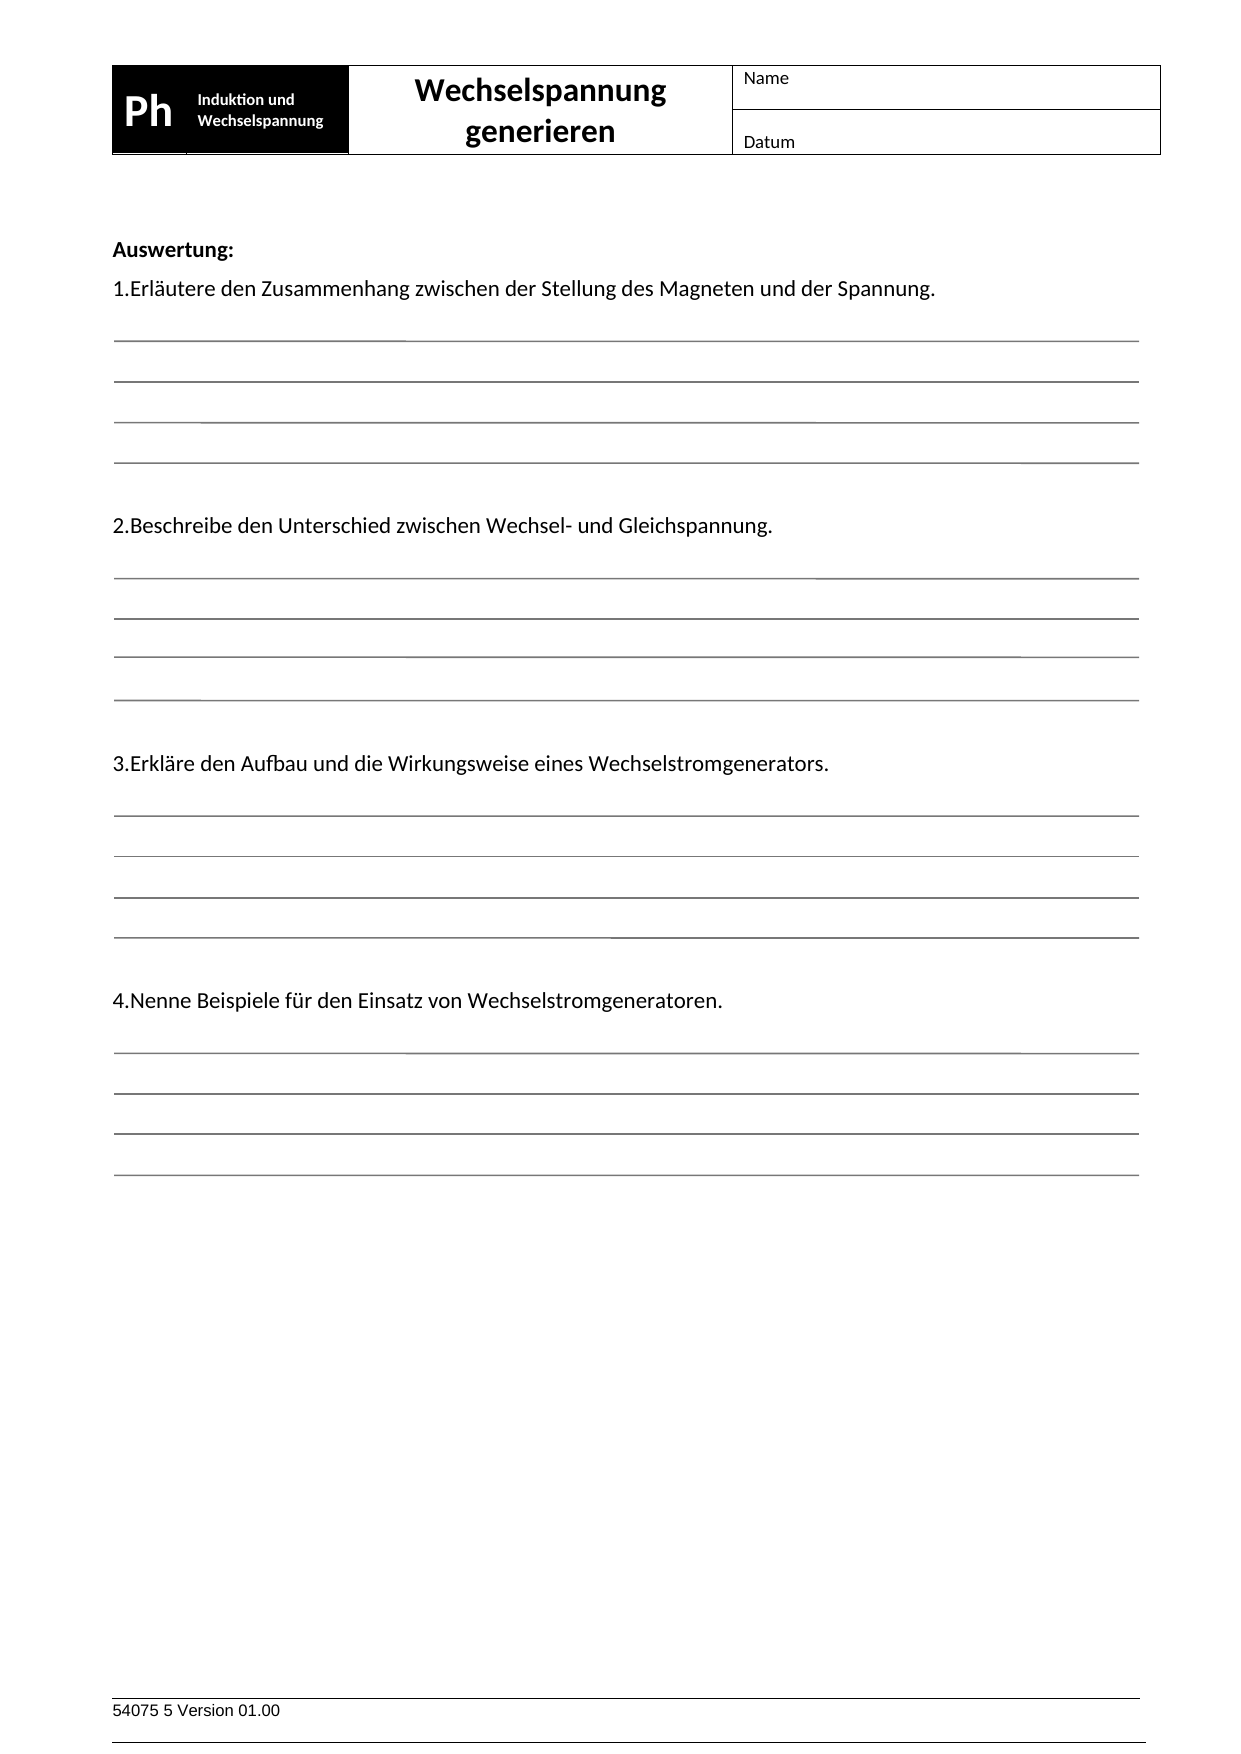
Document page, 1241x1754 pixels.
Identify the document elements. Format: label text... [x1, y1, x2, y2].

text Erkläre den Aufbau und die Wirkungsweise eines Wechselstromgenerators. [112, 749, 880, 777]
text Auswertung: [112, 236, 1152, 264]
text Beschreibe den Unterschied zwischen Wechsel- und Gleichspannung. [112, 511, 815, 539]
text Nenne Beispiele für den Einsatz von Wechselstromgeneratoren. [112, 986, 1152, 1014]
text Erläutere den Zusammenhang zwischen der Stellung des Magneten und der Spannung. [112, 274, 998, 302]
